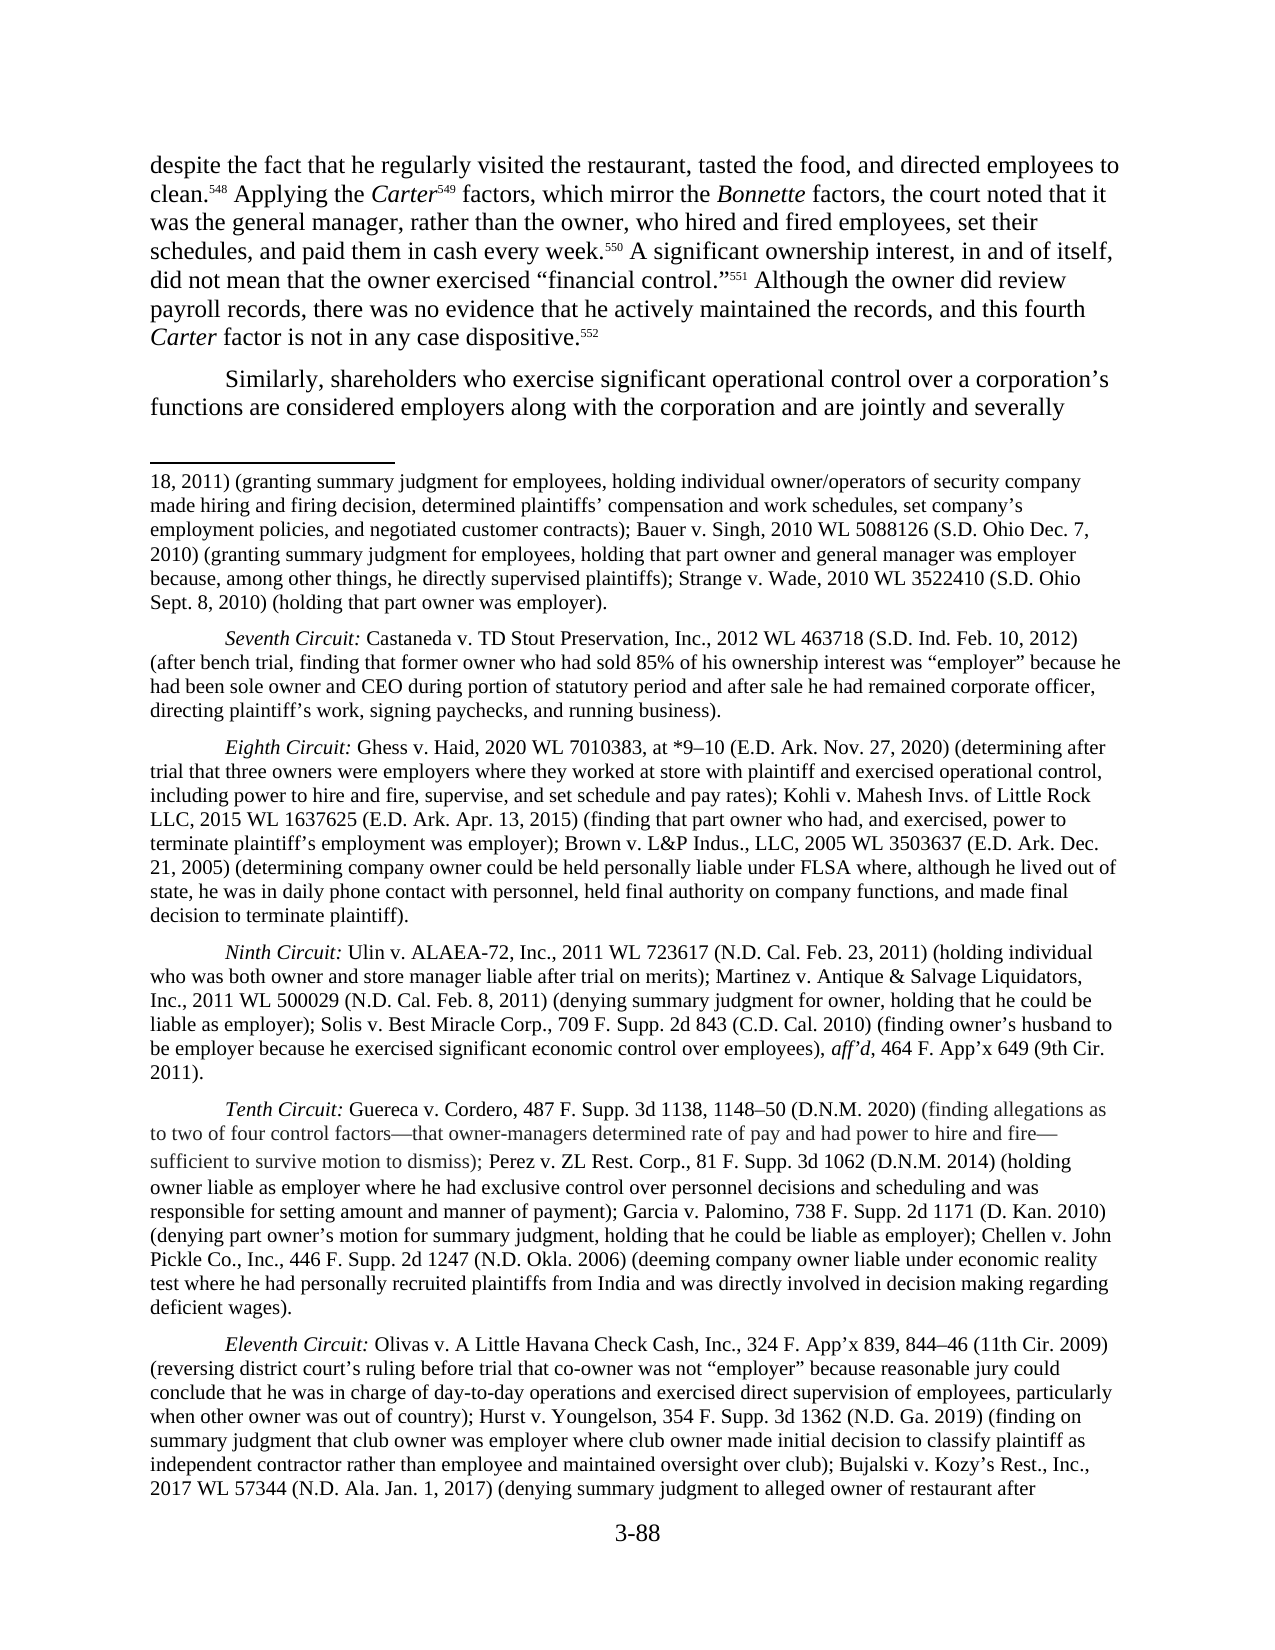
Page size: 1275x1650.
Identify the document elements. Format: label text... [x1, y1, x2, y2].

text However, ownership by itself, without sufficient evidence of operational control, will not suffice to establish employer status. Likewise, mere investment, without any showing of operational control, is unlikely to lead to liability. For instance, the Fifth Circuit held that a member of a five-member limited liability corporation was not an employer under the FLSA where he had no authority to individually control employment terms of lower-level employees, did not supervise or control work schedules or employment conditions, did not determine employees’ rate or method of payment, and did not maintain employment records. Similarly, the Second Circuit held that the owner of a restaurant was not an employer under the FLSA, despite the fact that he regularly visited the restaurant, tasted the food, and directed employees to clean. Applying the Carter factors, which mirror the Bonnette factors, the court noted that it was the general manager, rather than the owner, who hired and fired employees, set their schedules, and paid them in cash every week. A significant ownership interest, in and of itself, did not mean that the owner exercised “financial control.” Although the owner did review payroll records, there was no evidence that he actively maintained the records, and this fourth Carter factor is not in any case dispositive. [150, 150, 1125, 351]
text Similarly, shareholders who exercise significant operational control over a corporation’s functions are considered employers along with the corporation and are jointly and severally liable with the corporation and each other under the FLSA. This is true even if the individual delegated the authority to others. On the other hand, shareholders who are not actively involved in a corporation’s operations are not liable under the FLSA. [150, 364, 1125, 421]
